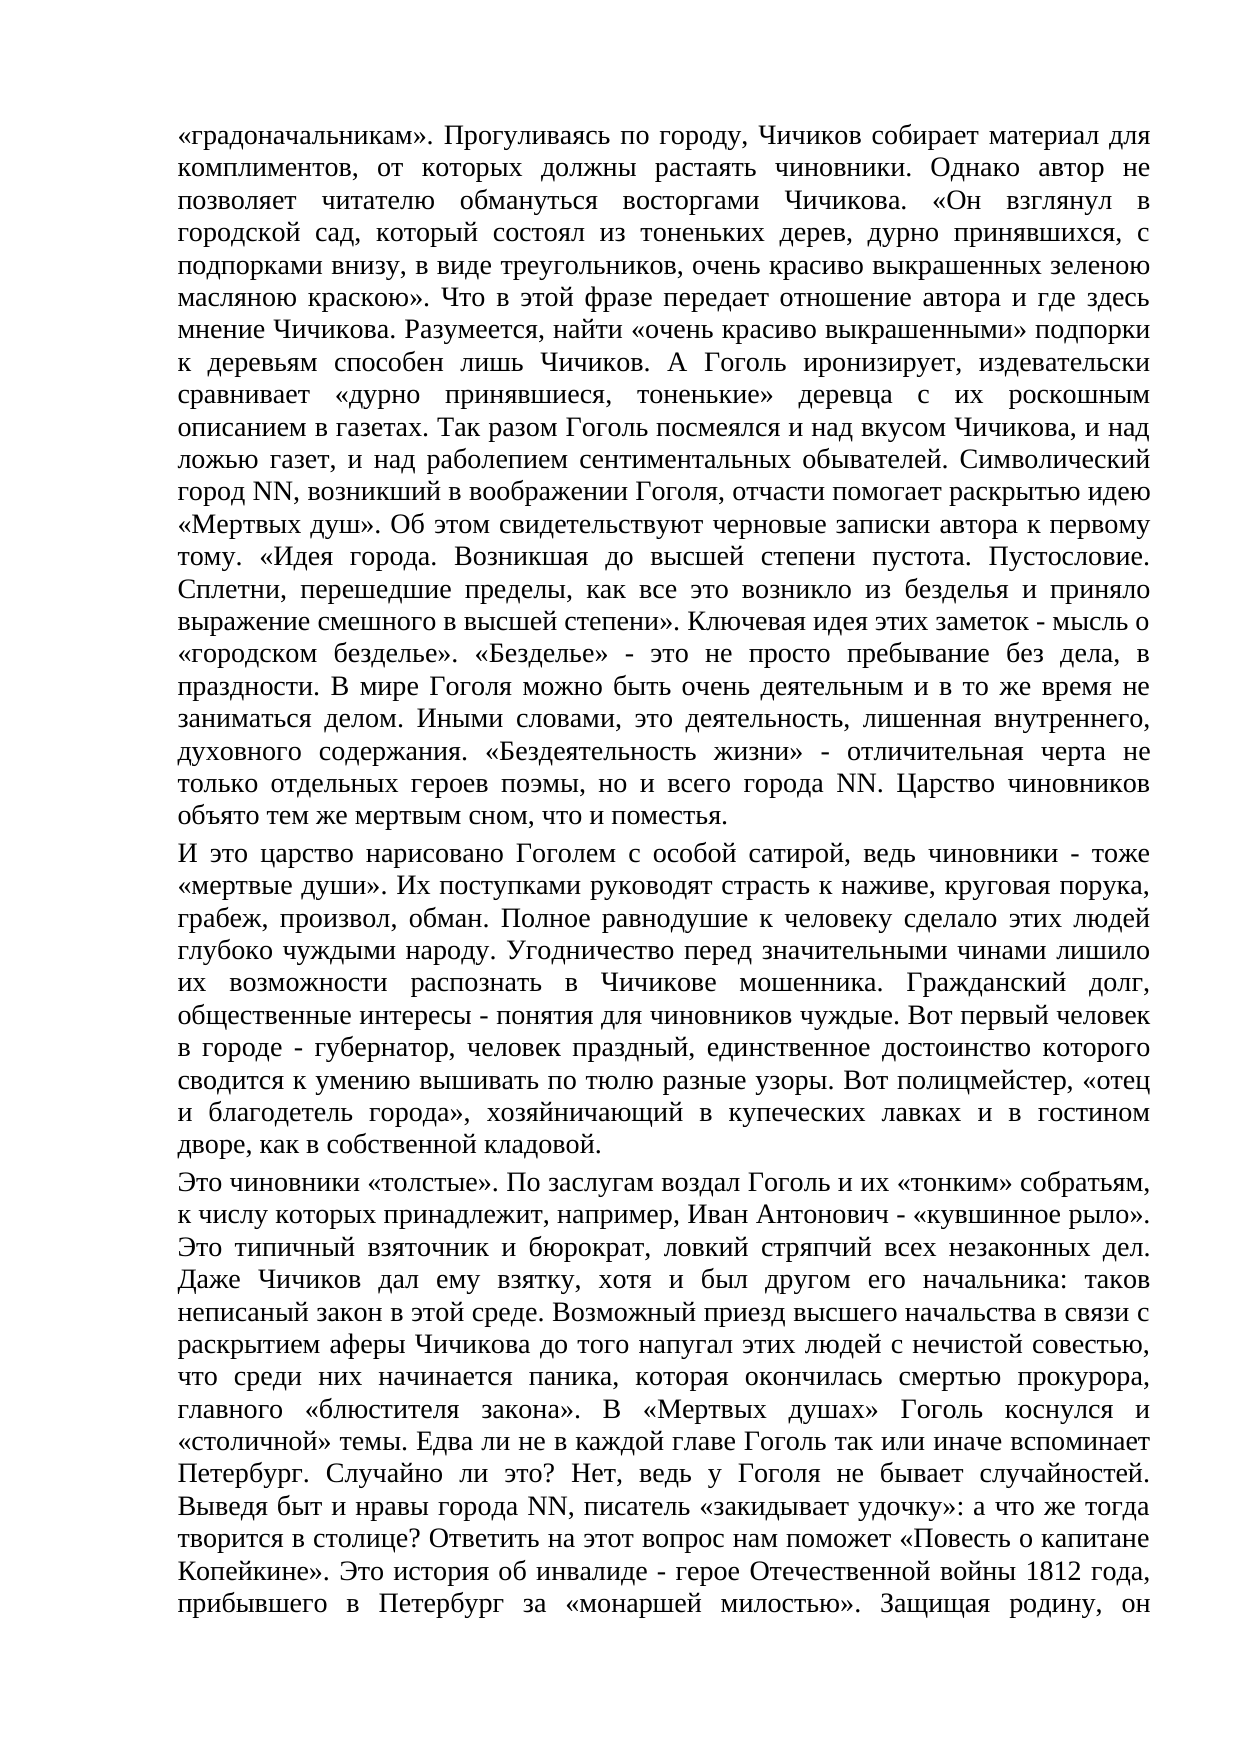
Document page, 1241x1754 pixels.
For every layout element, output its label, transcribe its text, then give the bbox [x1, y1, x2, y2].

text И это царство нарисовано Гоголем с особой сатирой, ведь чиновники - тоже «мертвые души». Их поступками руководят страсть к наживе, круговая порука, грабеж, произвол, обман. Полное равнодушие к человеку сделало этих людей глубоко чуждыми народу. Угодничество перед значительными чинами лишило их возможности распознать в Чичикове мошенника. Гражданский долг, общественные интересы - понятия для чиновников чуждые. Вот первый человек в городе - губернатор, человек праздный, единственное достоинство которого сводится к умению вышивать по тюлю разные узоры. Вот полицмейстер, «отец и благодетель города», хозяйничающий в купеческих лавках и в гостином дворе, как в собственной кладовой. [177, 836, 1152, 1160]
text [177, 118, 1152, 831]
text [177, 1165, 1152, 1618]
